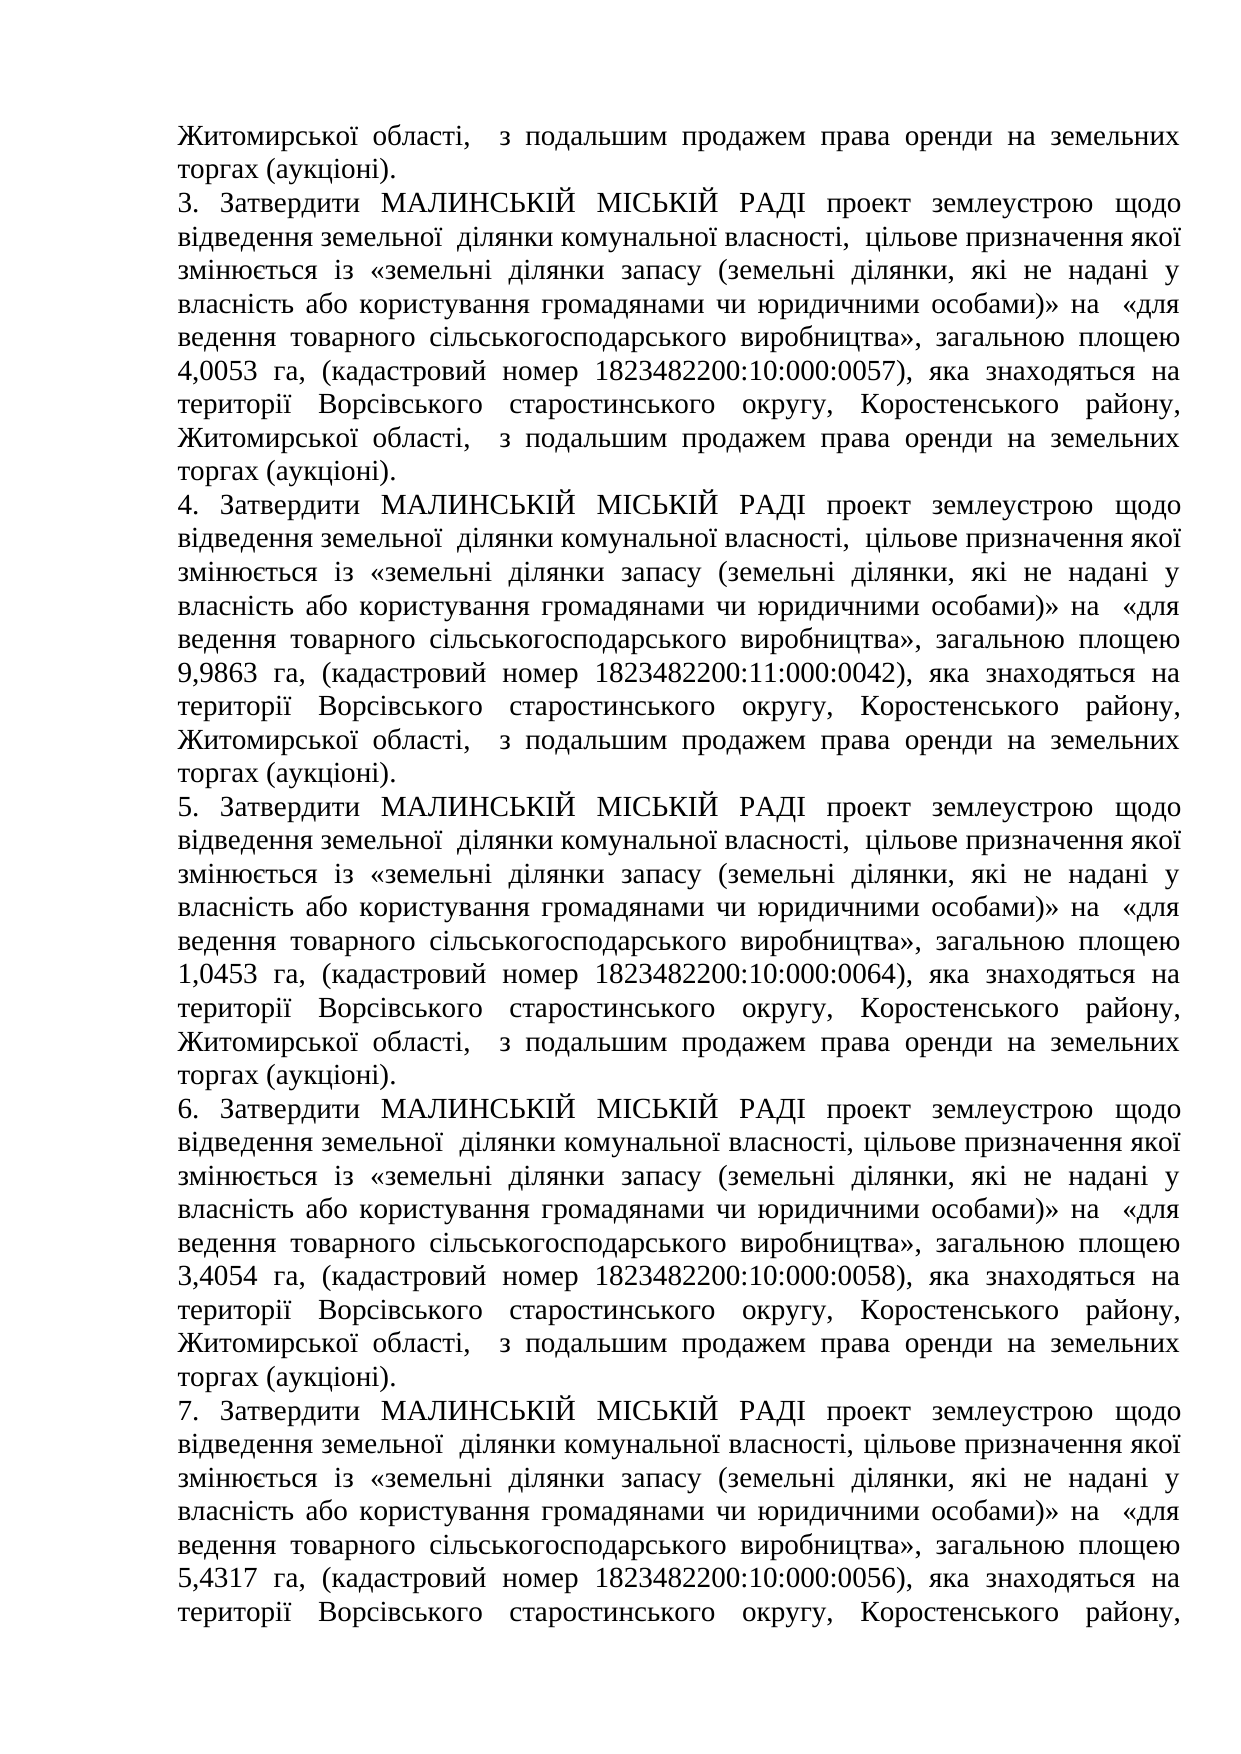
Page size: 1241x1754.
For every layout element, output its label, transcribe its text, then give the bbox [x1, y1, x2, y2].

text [177, 1393, 1181, 1627]
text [177, 118, 1181, 185]
text 5. Затвердити МАЛИНСЬКІЙ МІСЬКІЙ РАДІ проект землеустрою щодо відведення земельної ділянки комунальної власності, цільове призначення якої змінюється із «земельні ділянки запасу (земельні ділянки, які не надані у власність або користування громадянами чи юридичними особами)» на «для ведення товарного сільськогосподарського виробництва», загальною площею 1,0453 га, (кадастровий номер 1823482200:10:000:0064), яка знаходяться на території Ворсівського старостинського округу, Коростенського району, Житомирської області, з подальшим продажем права оренди на земельних торгах (аукціоні). [177, 789, 1181, 1091]
text 4. Затвердити МАЛИНСЬКІЙ МІСЬКІЙ РАДІ проект землеустрою щодо відведення земельної ділянки комунальної власності, цільове призначення якої змінюється із «земельні ділянки запасу (земельні ділянки, які не надані у власність або користування громадянами чи юридичними особами)» на «для ведення товарного сільськогосподарського виробництва», загальною площею 9,9863 га, (кадастровий номер 1823482200:11:000:0042), яка знаходяться на території Ворсівського старостинського округу, Коростенського району, Житомирської області, з подальшим продажем права оренди на земельних торгах (аукціоні). [177, 487, 1181, 789]
text 6. Затвердити МАЛИНСЬКІЙ МІСЬКІЙ РАДІ проект землеустрою щодо відведення земельної ділянки комунальної власності, цільове призначення якої змінюється із «земельні ділянки запасу (земельні ділянки, які не надані у власність або користування громадянами чи юридичними особами)» на «для ведення товарного сільськогосподарського виробництва», загальною площею 3,4054 га, (кадастровий номер 1823482200:10:000:0058), яка знаходяться на території Ворсівського старостинського округу, Коростенського району, Житомирської області, з подальшим продажем права оренди на земельних торгах (аукціоні). [177, 1091, 1181, 1393]
text 3. Затвердити МАЛИНСЬКІЙ МІСЬКІЙ РАДІ проект землеустрою щодо відведення земельної ділянки комунальної власності, цільове призначення якої змінюється із «земельні ділянки запасу (земельні ділянки, які не надані у власність або користування громадянами чи юридичними особами)» на «для ведення товарного сільськогосподарського виробництва», загальною площею 4,0053 га, (кадастровий номер 1823482200:10:000:0057), яка знаходяться на території Ворсівського старостинського округу, Коростенського району, Житомирської області, з подальшим продажем права оренди на земельних торгах (аукціоні). [177, 185, 1181, 487]
